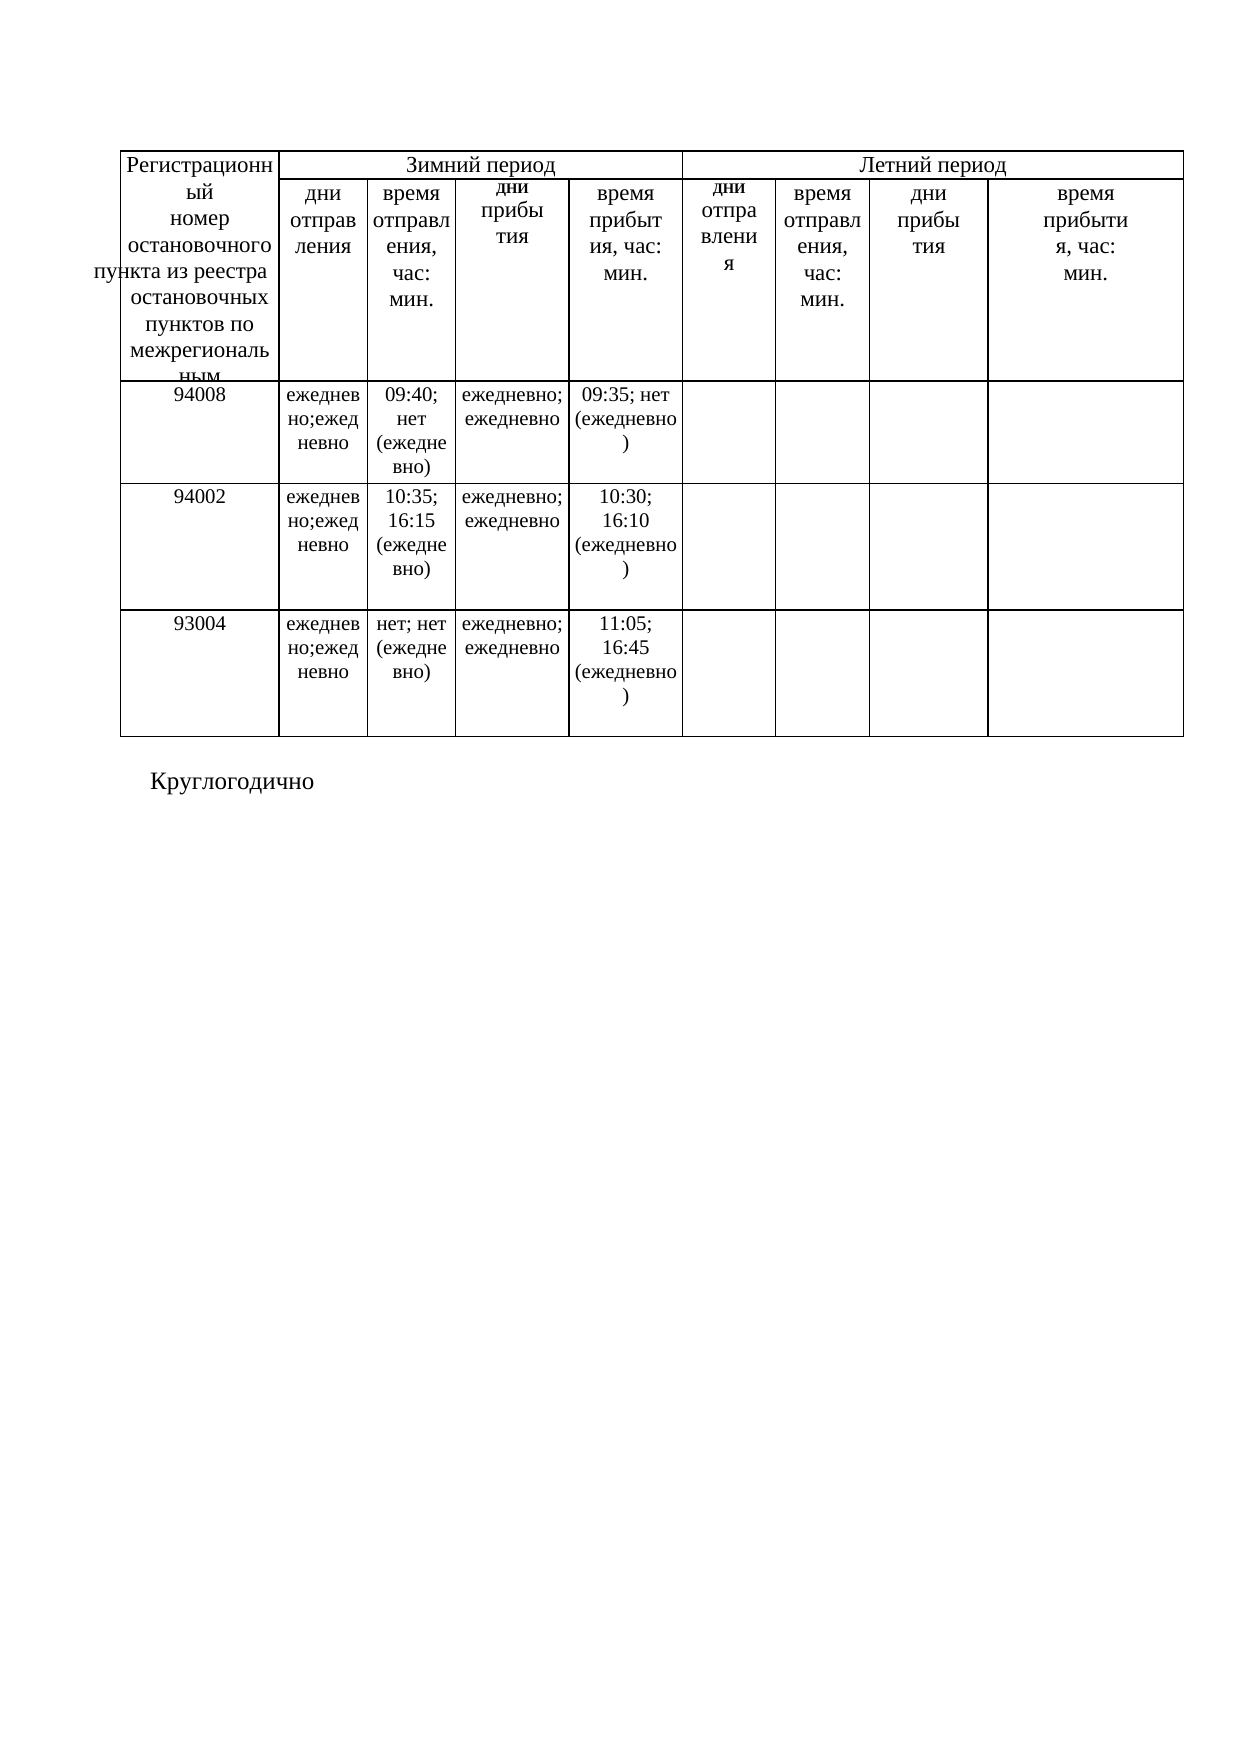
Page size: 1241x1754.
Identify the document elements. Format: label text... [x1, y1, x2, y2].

table_cell 93004 [121, 611, 278, 736]
table_cell [776, 611, 869, 736]
table_cell 10:30; 16:10 (ежедневно) [570, 484, 682, 609]
table_cell ДНИ отпра влени я [683, 180, 775, 380]
table_cell время отправл ения, час: мин. [368, 180, 455, 380]
table_cell [870, 611, 987, 736]
table_cell ежедневно;ежедневно [456, 611, 568, 736]
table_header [121, 152, 278, 380]
table_cell нет; нет (ежедневно) [368, 611, 455, 736]
table_cell ежедневно;ежедневно [280, 484, 367, 609]
table_cell время прибыти я, час: мин. [989, 180, 1183, 380]
table_cell 11:05; 16:45 (ежедневно) [570, 611, 682, 736]
table_cell 94008 [121, 382, 278, 482]
table_cell ежедневно;ежедневно [280, 611, 367, 736]
table_cell [776, 484, 869, 609]
table_cell ежедневно;ежедневно [456, 484, 568, 609]
table_cell [683, 382, 775, 482]
table_cell 10:35; 16:15 (ежедневно) [368, 484, 455, 609]
table_cell [870, 382, 987, 482]
table_cell 09:35; нет (ежедневно) [570, 382, 682, 482]
table_header Летний период [683, 152, 1183, 178]
text Круглогодично [150, 766, 1090, 795]
table_cell [870, 484, 987, 609]
table_cell время прибыт ия, час: мин. [570, 180, 682, 380]
table_cell ежедневно;ежедневно [280, 382, 367, 482]
table_cell дни прибы тия [870, 180, 987, 380]
table_cell время отправл ения, час: мин. [776, 180, 869, 380]
table_cell ДНИ прибы тия [456, 180, 568, 380]
table_cell ежедневно;ежедневно [456, 382, 568, 482]
table_cell 94002 [121, 484, 278, 609]
table_cell [989, 382, 1183, 482]
table_cell [989, 484, 1183, 609]
table_cell [683, 484, 775, 609]
table_cell [776, 382, 869, 482]
table_cell дни отправ ления [280, 180, 367, 380]
table_cell [683, 611, 775, 736]
table_cell 09:40; нет (ежедневно) [368, 382, 455, 482]
table_header Зимний период [280, 152, 682, 178]
table_cell [989, 611, 1183, 736]
